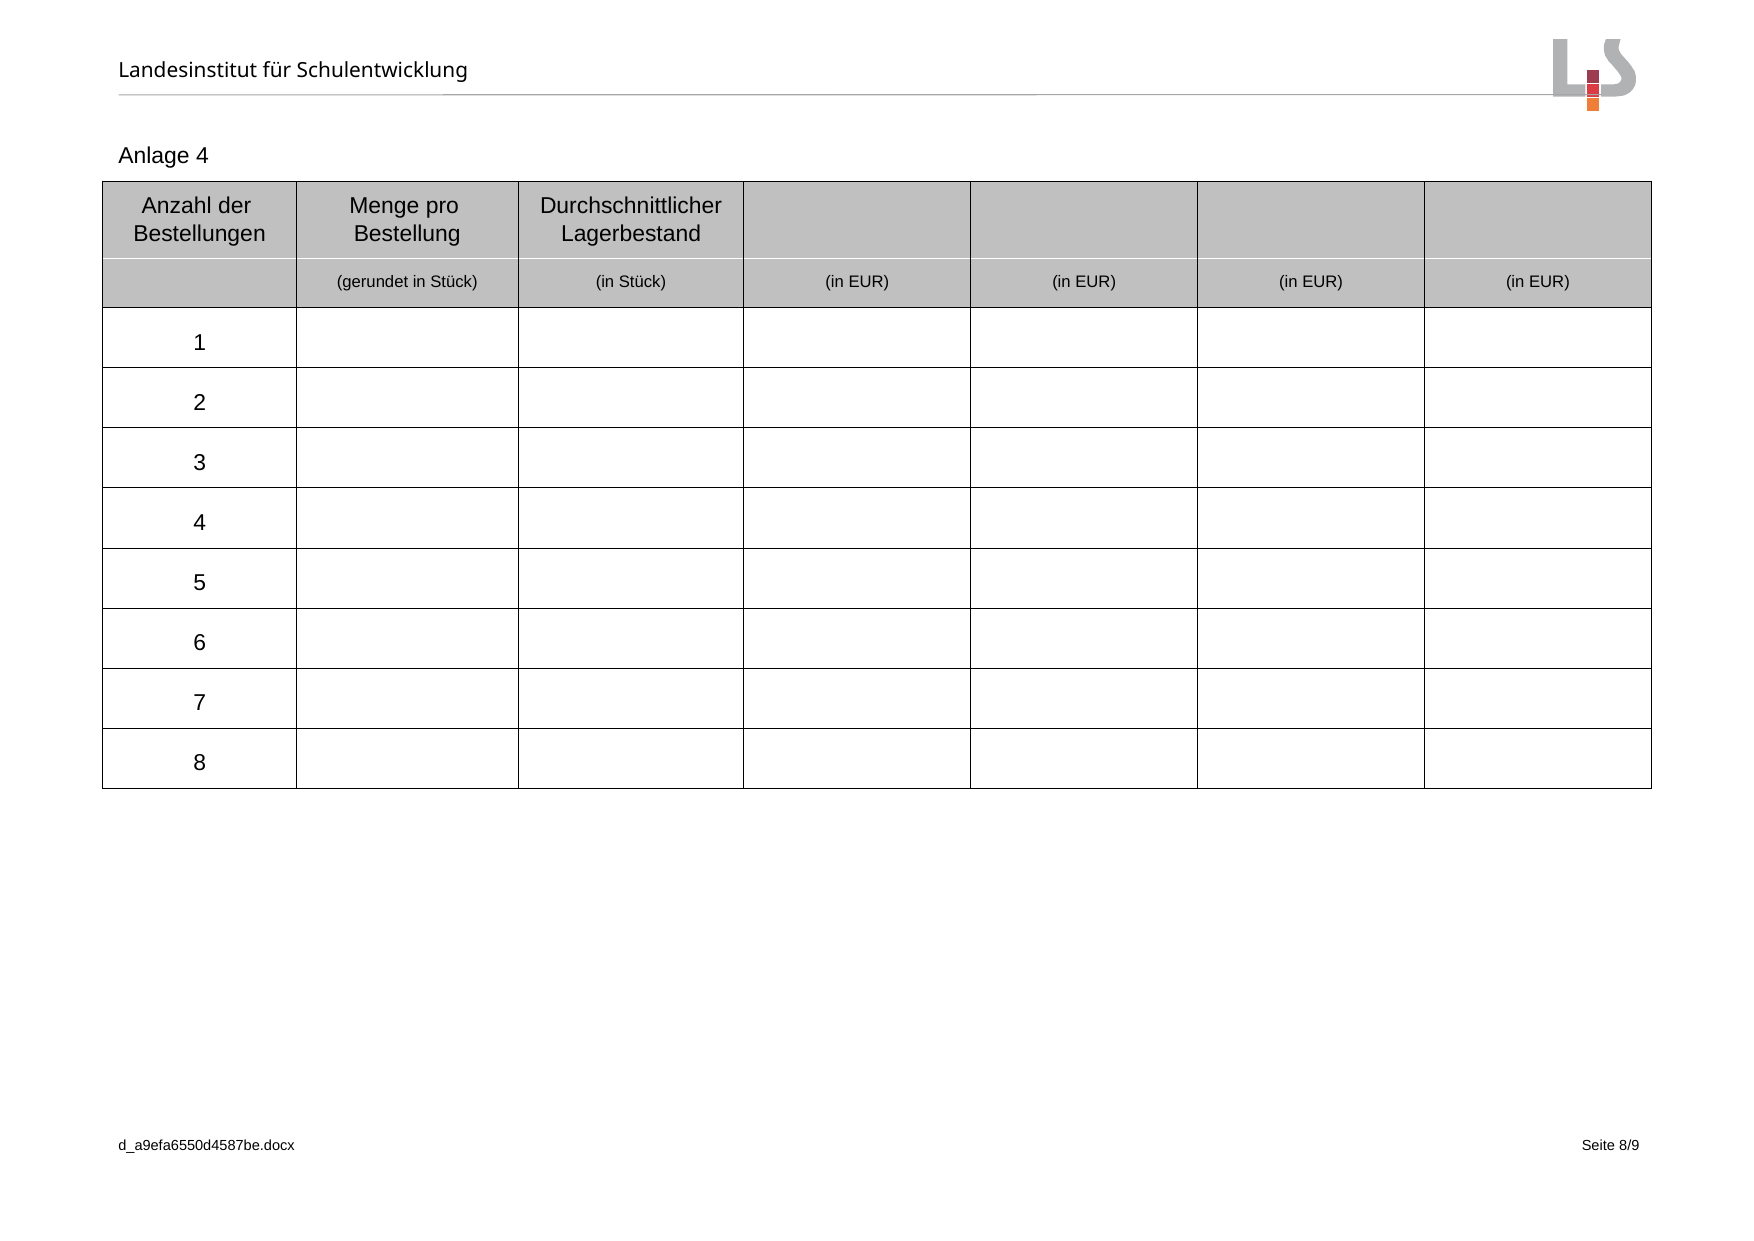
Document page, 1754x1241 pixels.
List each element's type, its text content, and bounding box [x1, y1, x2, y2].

table_cell [1425, 609, 1651, 668]
table_cell [1198, 488, 1424, 547]
table_cell (in EUR) [744, 259, 970, 307]
table_cell 5 [103, 549, 296, 607]
table_cell [744, 428, 970, 487]
table_cell 1 [103, 308, 296, 367]
table_cell [971, 549, 1197, 607]
table_cell 2 [103, 368, 296, 427]
table_cell [519, 609, 743, 668]
table_cell [297, 308, 518, 367]
table_cell [519, 549, 743, 607]
table_cell [297, 609, 518, 668]
table_cell [1198, 308, 1424, 367]
table_header [971, 182, 1197, 258]
table_cell [519, 669, 743, 728]
table_cell 8 [103, 729, 296, 788]
table_cell [1198, 428, 1424, 487]
table_cell [971, 368, 1197, 427]
table_cell 6 [103, 609, 296, 668]
list Anlage 4 [118, 143, 1636, 168]
table_cell [1425, 368, 1651, 427]
table_cell (in Stück) [519, 259, 743, 307]
table_cell [1425, 729, 1651, 788]
table_header [1425, 182, 1651, 258]
table_cell [744, 729, 970, 788]
table_cell [1425, 428, 1651, 487]
table_cell [519, 729, 743, 788]
table_cell [297, 488, 518, 547]
table_cell [1198, 669, 1424, 728]
table_cell [744, 368, 970, 427]
table_cell [1425, 549, 1651, 607]
table_cell [1198, 609, 1424, 668]
table_cell (in EUR) [1198, 259, 1424, 307]
table_cell [519, 308, 743, 367]
table_cell [744, 669, 970, 728]
table_cell [1198, 729, 1424, 788]
table_cell [744, 308, 970, 367]
table_cell [971, 729, 1197, 788]
table_cell [297, 368, 518, 427]
table_cell [297, 729, 518, 788]
table_cell [744, 549, 970, 607]
table_cell [1425, 308, 1651, 367]
table_header Menge pro Bestellung [297, 182, 518, 258]
table_header [1198, 182, 1424, 258]
table_cell (in EUR) [1425, 259, 1651, 307]
table_header [744, 182, 970, 258]
table_cell [297, 549, 518, 607]
table_cell [103, 259, 296, 307]
table_cell [971, 308, 1197, 367]
table_cell [1425, 488, 1651, 547]
table_cell [971, 609, 1197, 668]
table_cell [744, 488, 970, 547]
table_cell [519, 428, 743, 487]
table_header Anzahl der Bestellungen [103, 182, 296, 258]
table_cell [1198, 368, 1424, 427]
table_cell (in EUR) [971, 259, 1197, 307]
table_cell [297, 669, 518, 728]
table_cell [519, 488, 743, 547]
table_cell [1425, 669, 1651, 728]
table_cell [971, 488, 1197, 547]
table_cell (gerundet in Stück) [297, 259, 518, 307]
table_cell [297, 428, 518, 487]
table_cell [1198, 549, 1424, 607]
table_cell [971, 428, 1197, 487]
table_cell 3 [103, 428, 296, 487]
table_cell [971, 669, 1197, 728]
table_cell 4 [103, 488, 296, 547]
table_cell 7 [103, 669, 296, 728]
table_header Durchschnittlicher Lagerbestand [519, 182, 743, 258]
table_cell [744, 609, 970, 668]
table_cell [519, 368, 743, 427]
